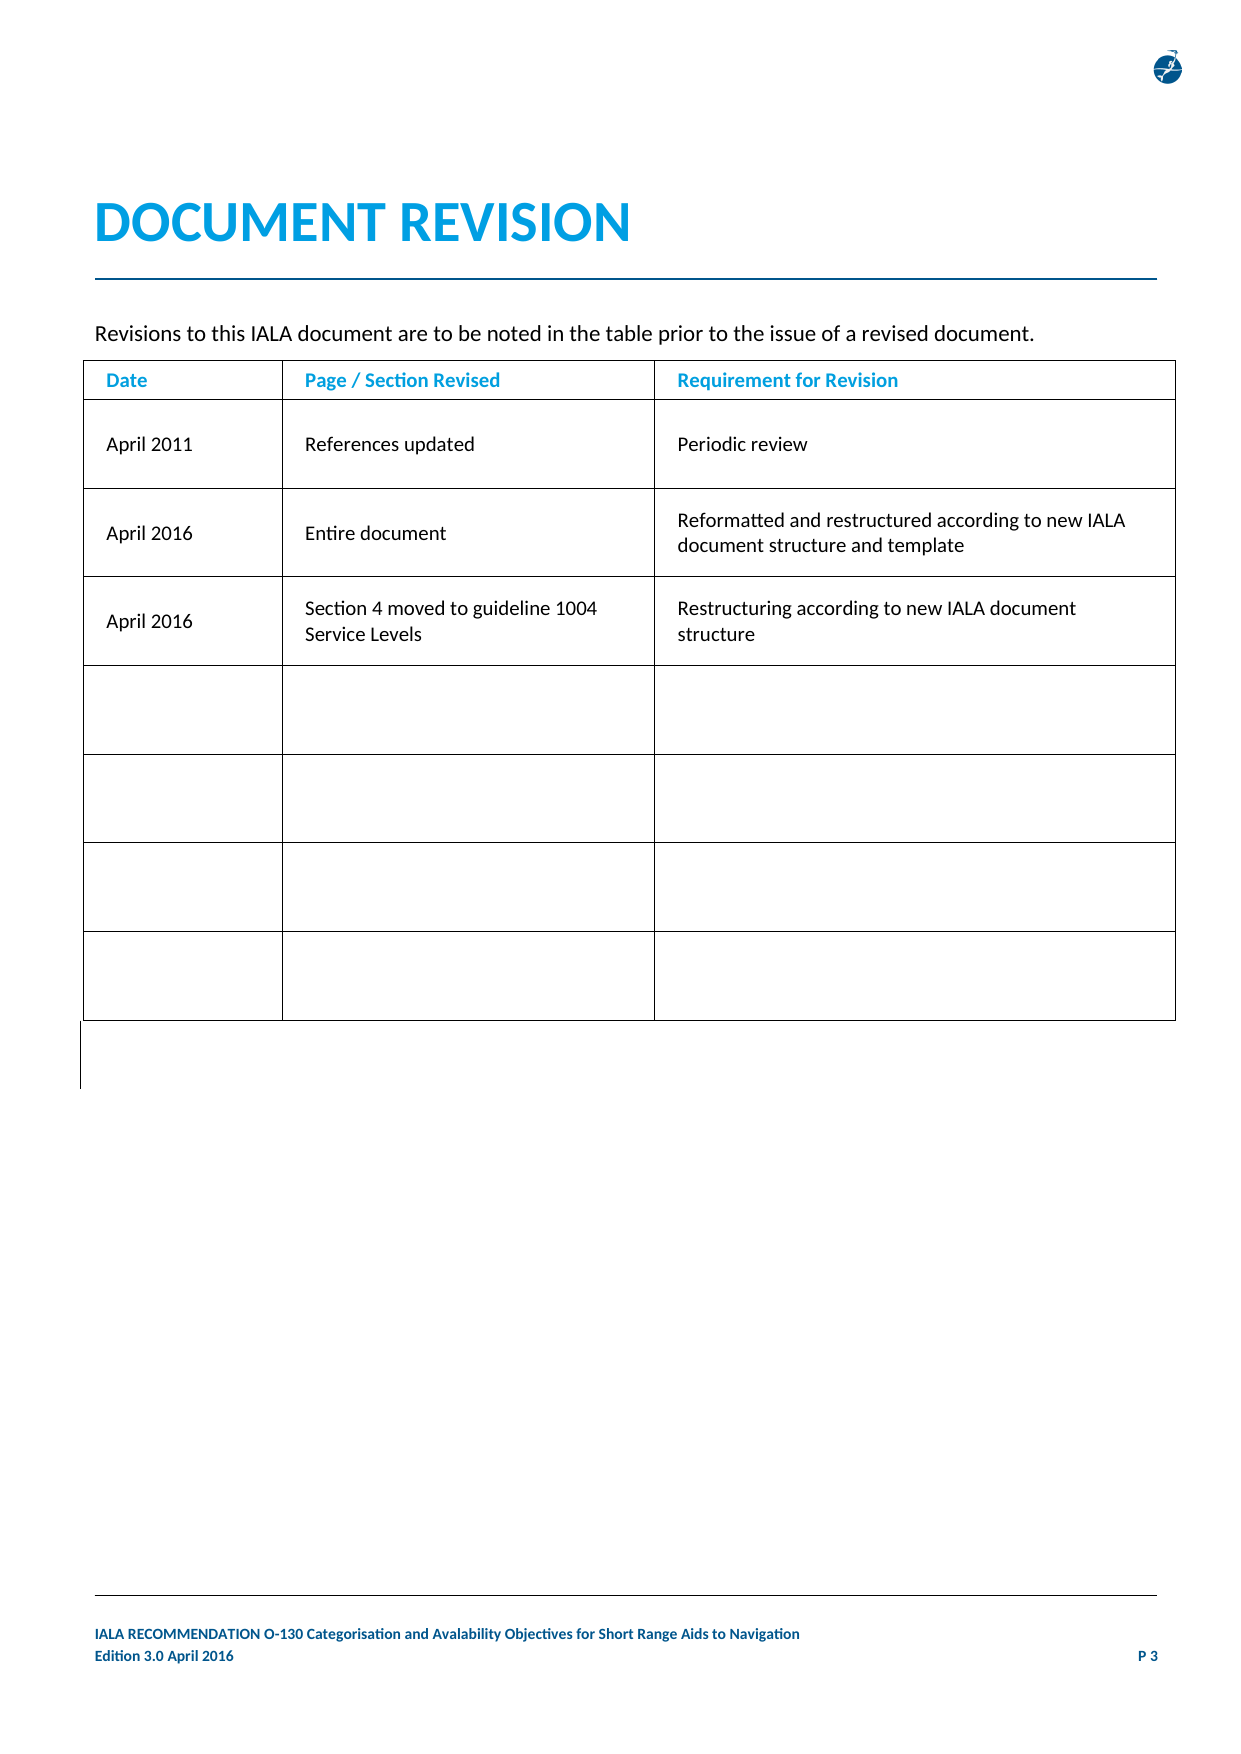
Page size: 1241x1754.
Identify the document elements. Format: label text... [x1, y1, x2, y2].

table_cell [84, 843, 282, 931]
table_cell Reformatted and restructured according to new IALA document structure and template [655, 489, 1175, 576]
table_cell Restructuring according to new IALA document structure [655, 577, 1175, 665]
table_header Date [84, 361, 282, 399]
table_cell April 2016 [84, 577, 282, 665]
table_cell References updated [283, 400, 654, 488]
table_cell [283, 932, 654, 1019]
table_cell [84, 932, 282, 1019]
table_cell Periodic review [655, 400, 1175, 488]
table_cell [283, 843, 654, 931]
table_cell [655, 932, 1175, 1019]
table_cell [84, 666, 282, 753]
table_cell Entire document [283, 489, 654, 576]
table_header Page / Section Revised [283, 361, 654, 399]
table_cell Section 4 moved to guideline 1004 Service Levels [283, 577, 654, 665]
picture [1122, 0, 1241, 119]
table_cell [283, 666, 654, 753]
table_cell [84, 755, 282, 842]
text Revisions to this IALA document are to be noted in the table prior to the issue of a revised document. [94, 319, 1157, 347]
table_cell [655, 843, 1175, 931]
table_header Requirement for Revision [655, 361, 1175, 399]
table_cell [283, 755, 654, 842]
table_cell [655, 666, 1175, 753]
table_cell [655, 755, 1175, 842]
table_cell April 2016 [84, 489, 282, 576]
table_cell April 2011 [84, 400, 282, 488]
